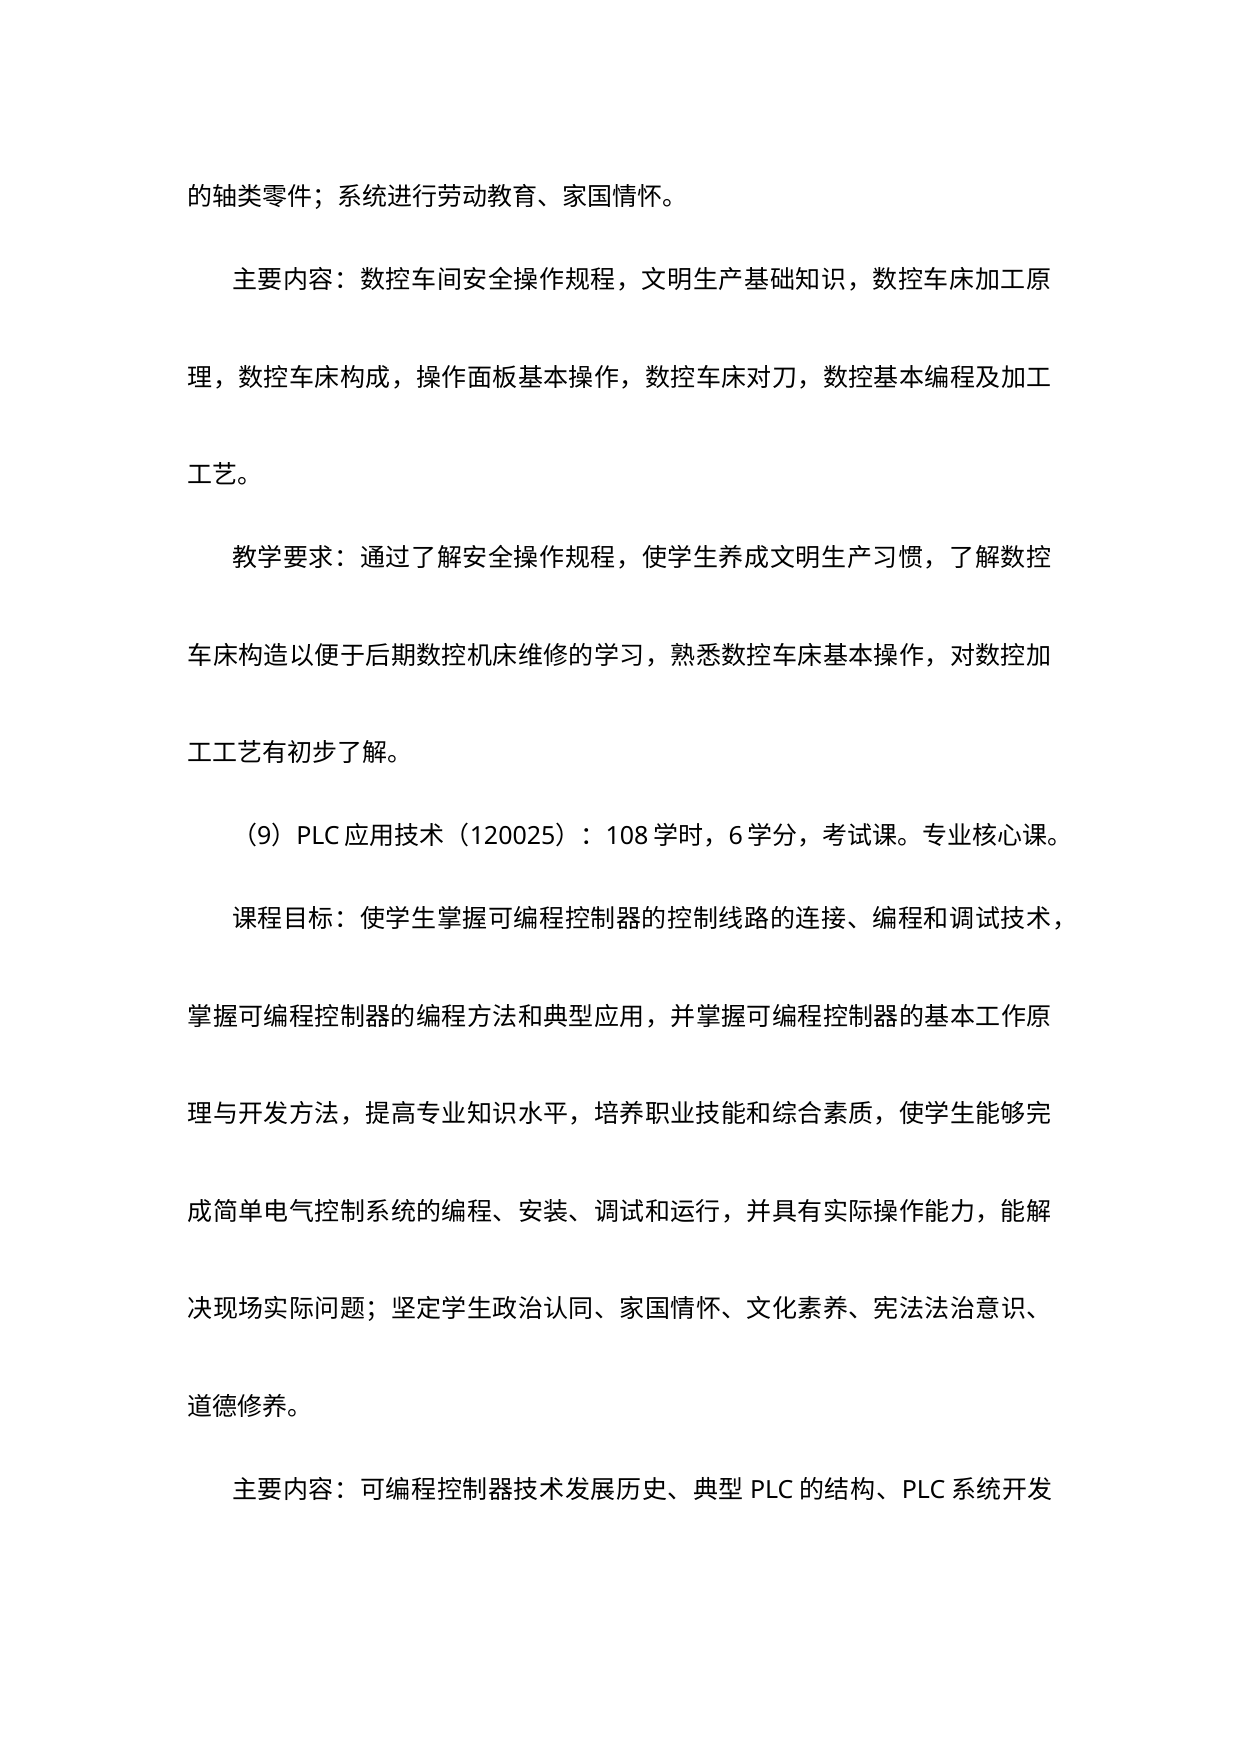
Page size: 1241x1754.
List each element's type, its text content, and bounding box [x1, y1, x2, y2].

text 课程目标：使学生掌握可编程控制器的控制线路的连接、编程和调试技术，掌握可编程控制器的编程方法和典型应用，并掌握可编程控制器的基本工作原理与开发方法，提高专业知识水平，培养职业技能和综合素质，使学生能够完成简单电气控制系统的编程、安装、调试和运行，并具有实际操作能力，能解决现场实际问题；坚定学生政治认同、家国情怀、文化素养、宪法法治意识、道德修养。 [187, 884, 1053, 1437]
text （9）PLC应用技术（120025）：108学时，6学分，考试课。专业核心课。 [187, 801, 1053, 866]
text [187, 1455, 1053, 1520]
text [187, 162, 1053, 227]
text 主要内容：数控车间安全操作规程，文明生产基础知识，数控车床加工原理，数控车床构成，操作面板基本操作，数控车床对刀，数控基本编程及加工工艺。 [187, 245, 1053, 505]
text 教学要求：通过了解安全操作规程，使学生养成文明生产习惯，了解数控车床构造以便于后期数控机床维修的学习，熟悉数控车床基本操作，对数控加工工艺有初步了解。 [187, 523, 1053, 783]
